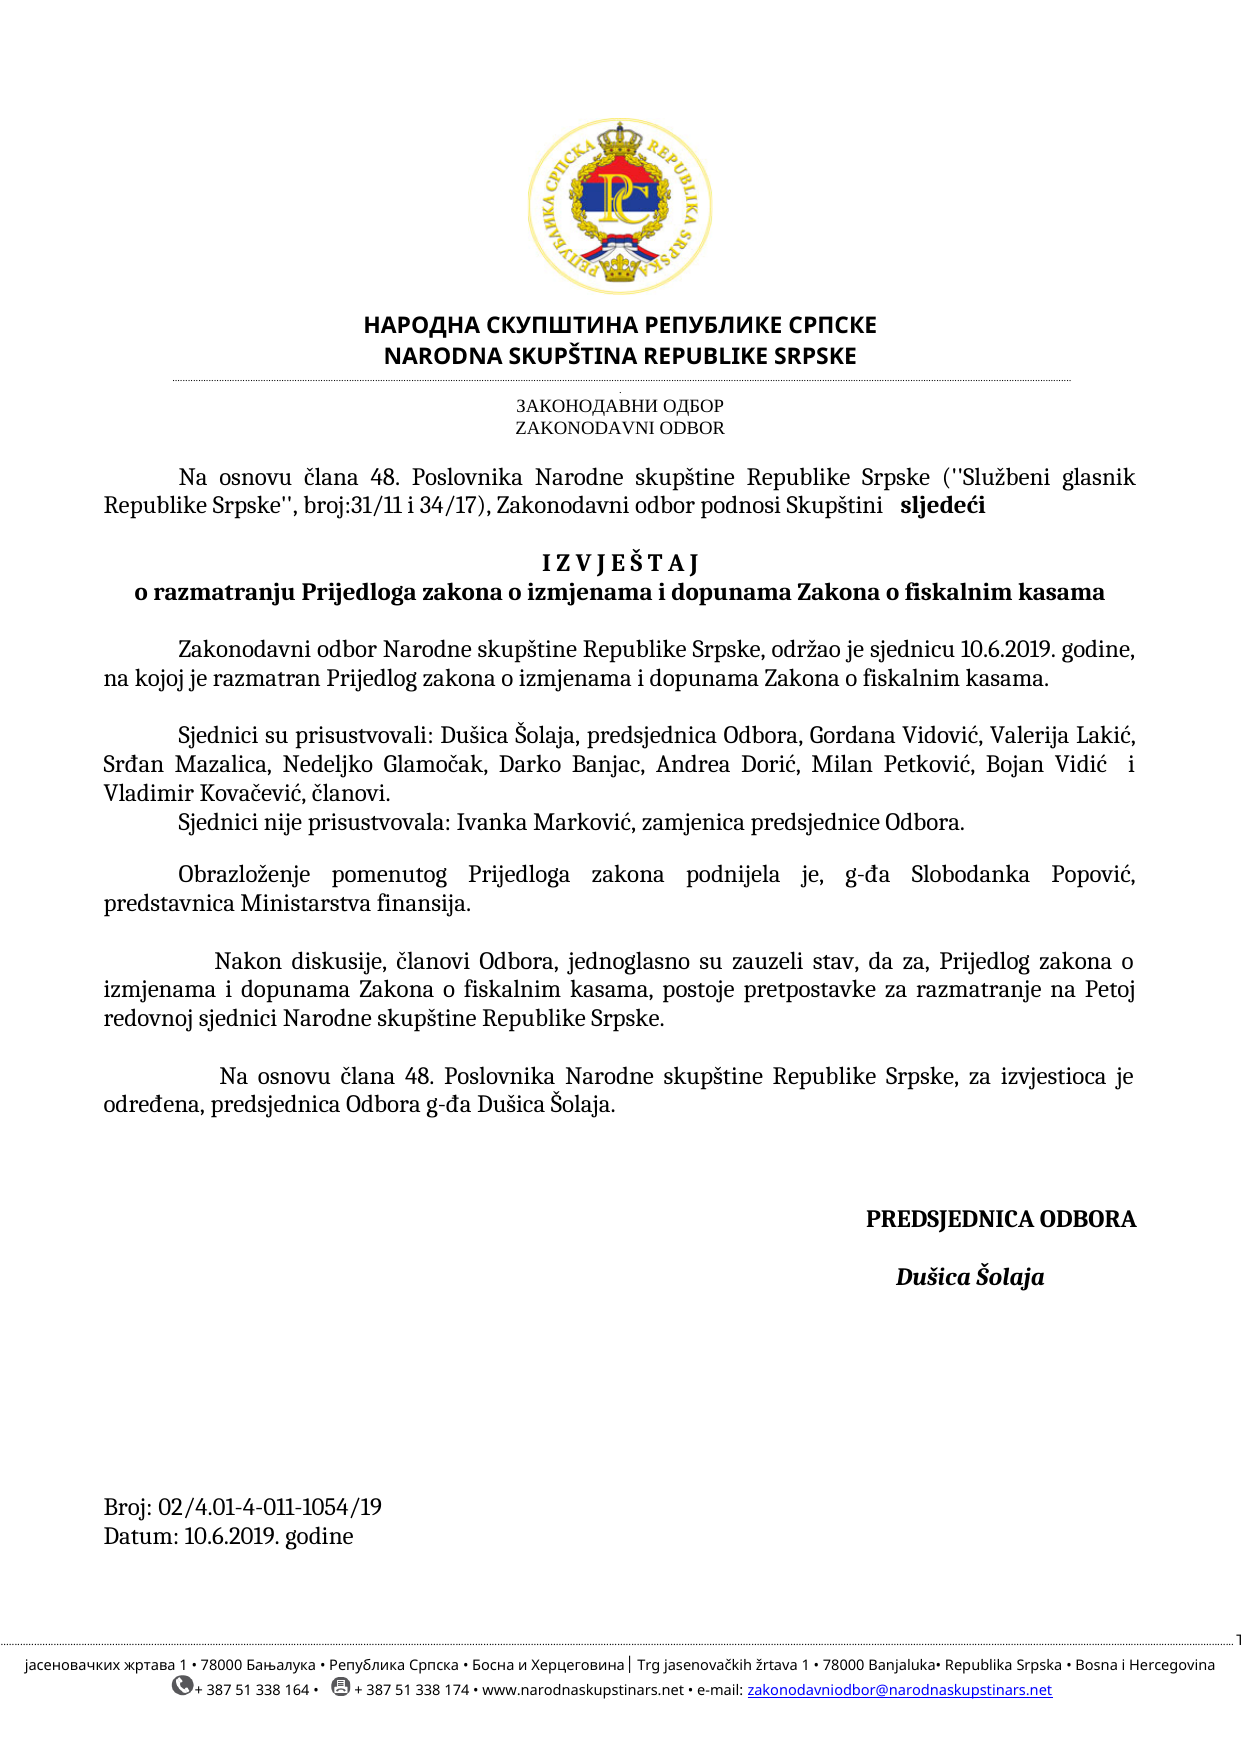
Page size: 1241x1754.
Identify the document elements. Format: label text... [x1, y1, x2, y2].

text Nakon diskusije, članovi Odbora, jednoglasno su zauzeli stav, da za, Prijedlog zakona o izmjenama i dopunama Zakona o fiskalnim kasama, postoje pretpostavke za razmatranje na Petoj redovnoj sjednici Narodne skupštine Republike Srpske. [103, 947, 1137, 1033]
text o razmatranju Prijedloga zakona o izmjenama i dopunama Zakona o fiskalnim kasama [103, 577, 1137, 606]
text PREDSJEDNICA ODBORA [103, 1205, 1137, 1234]
text Datum: 10.6.2019. godine [103, 1522, 1137, 1550]
text I Z V J E Š T A J [103, 549, 1137, 577]
text Sjednici su prisustvovali: Dušica Šolaja, predsjednica Odbora, Gordana Vidović, Valerija Lakić, Srđan Mazalica, Nedeljko Glamočak, Darko Banjac, Andrea Dorić, Milan Petković, Bojan Vidić i Vladimir Kovačević, članovi. [103, 721, 1137, 807]
text Sjednici nije prisustvovala: Ivanka Marković, zamjenica predsjednice Odbora. [103, 807, 1137, 836]
text Na osnovu člana 48. Poslovnika Narodne skupštine Republike Srpske, za izvjestioca je određena, predsjednica Odbora g-đa Dušica Šolaja. [103, 1062, 1137, 1119]
text Dušica Šolaja [103, 1263, 1137, 1292]
text Zakonodavni odbor Narodne skupštine Republike Srpske, održao je sjednicu 10.6.2019. godine, na kojoj je razmatran Prijedlog zakona o izmjenama i dopunama Zakona o fiskalnim kasama. [103, 635, 1137, 692]
text Na osnovu člana 48. Poslovnika Narodne skupštine Republike Srpske (''Službeni glasnik Republike Srpske'', broj:31/11 i 34/17), Zakonodavni odbor podnosi Skupštini sljedeći [103, 462, 1137, 520]
text Broj: 02/4.01-4-011-1054/19 [103, 1493, 1137, 1522]
text Obrazloženje pomenutog Prijedloga zakona podnijela je, g-đa Slobodanka Popović, predstavnica Ministarstva finansija. [103, 860, 1137, 918]
